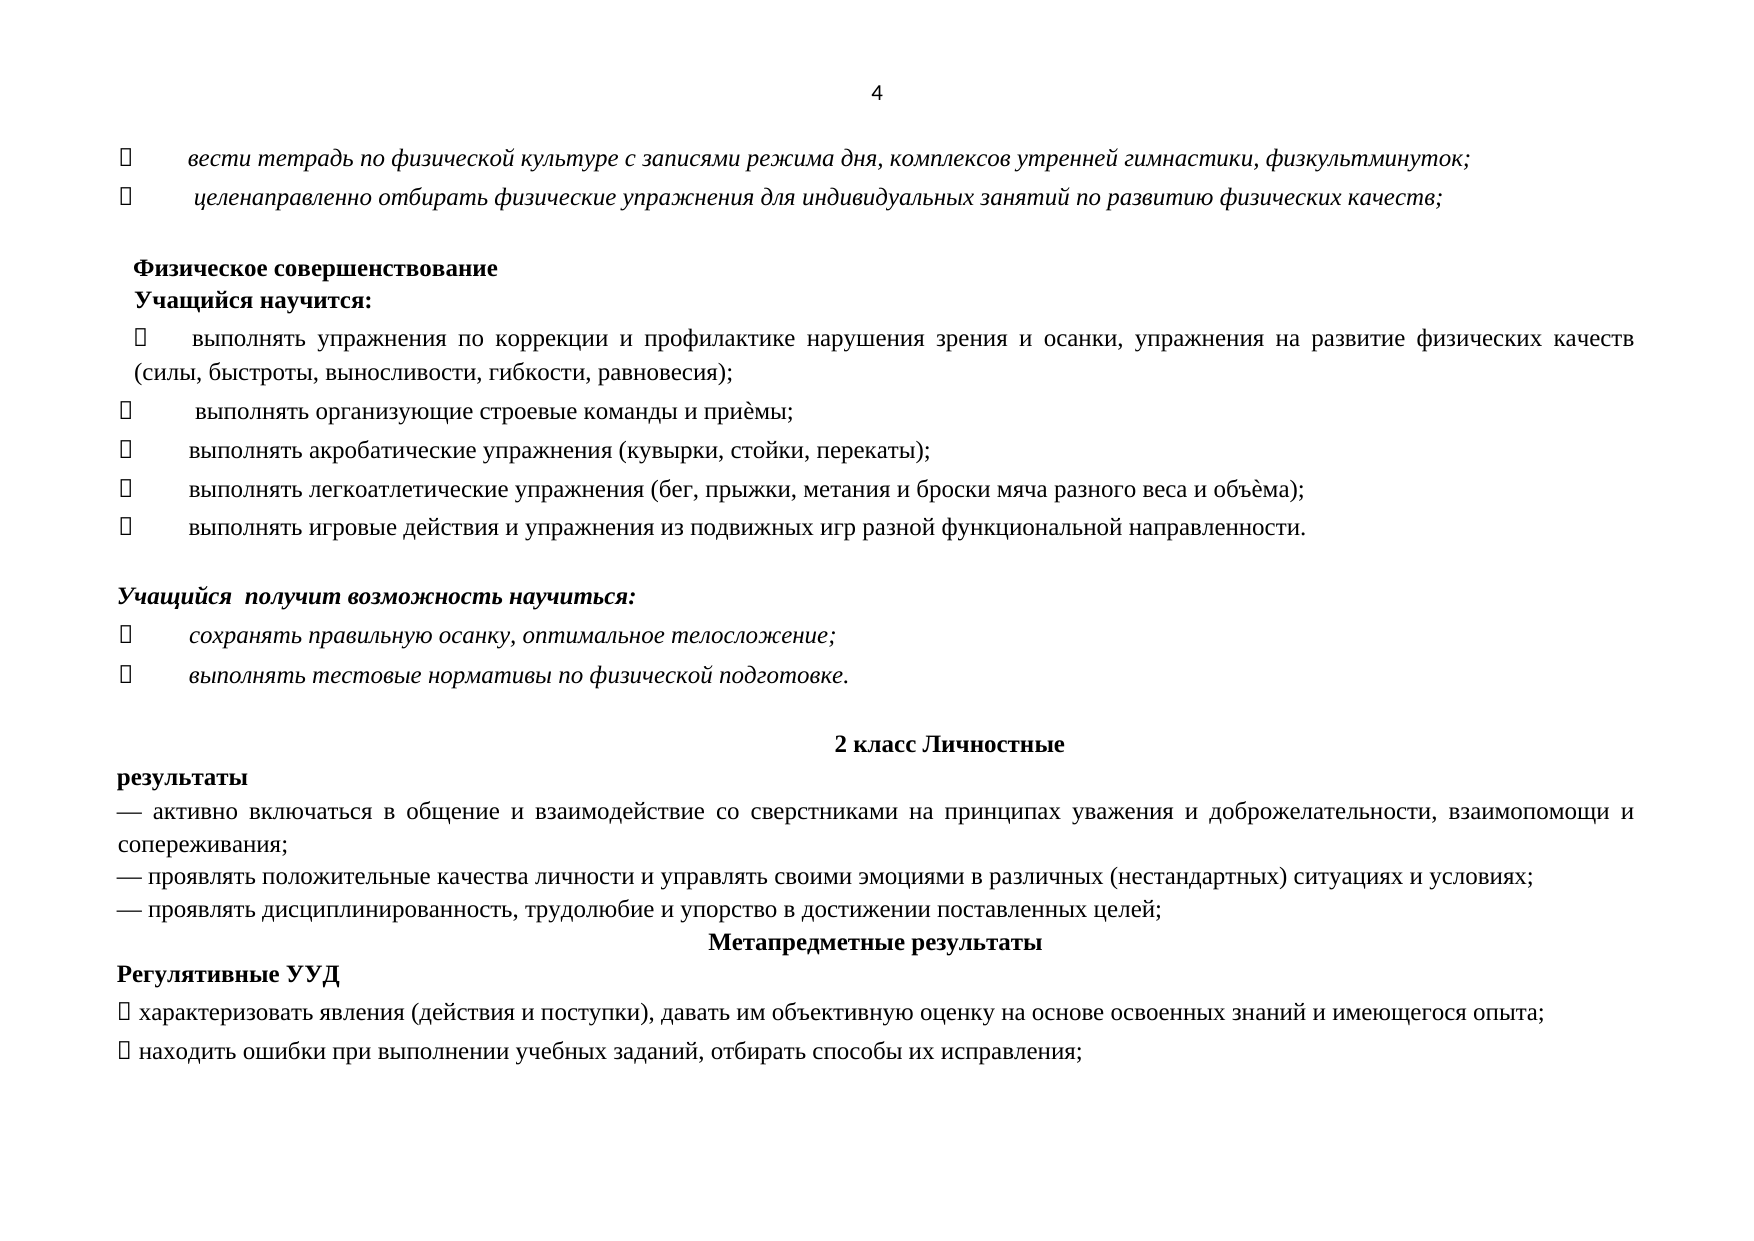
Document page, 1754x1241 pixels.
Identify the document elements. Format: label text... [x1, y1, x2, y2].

text  находить ошибки при выполнении учебных заданий, отбирать способы их исправления; [117, 1032, 1636, 1066]
text — проявлять дисциплинированность, трудолюбие и упорство в достижении поставленных целей; [117, 894, 1636, 923]
text  выполнять тестовые нормативы по физической подготовке. [118, 656, 1642, 690]
text  выполнять упражнения по коррекции и профилактике нарушения зрения и осанки, упражнения на развитие физических качеств (силы, быстроты, выносливости, гибкости, равновесия); [133, 320, 1636, 386]
text  вести тетрадь по физической культуре с записями режима дня, комплексов утренней гимнастики, физкультминуток; [118, 139, 1642, 173]
text Учащийся получит возможность научиться: [117, 581, 1642, 610]
text — активно включаться в общение и взаимодействие со сверстниками на принципах уважения и доброжелательности, взаимопомощи и сопереживания; [117, 796, 1636, 857]
text Физическое совершенствование Учащийся научится: [133, 253, 623, 314]
text Метапредметные результаты Регулятивные УУД [117, 927, 1067, 988]
text  выполнять организующие строевые команды и приѐмы; [118, 393, 1642, 427]
text 2 класс Личностные результаты [117, 729, 1067, 790]
text  характеризовать явления (действия и поступки), давать им объективную оценку на основе освоенных знаний и имеющегося опыта; [117, 994, 1636, 1028]
text  выполнять акробатические упражнения (кувырки, стойки, перекаты); [118, 432, 1642, 466]
text — проявлять положительные качества личности и управлять своими эмоциями в различных (нестандартных) ситуациях и условиях; [117, 861, 1636, 890]
text  целенаправленно отбирать физические упражнения для индивидуальных занятий по развитию физических качеств; [118, 179, 1642, 213]
text  сохранять правильную осанку, оптимальное телосложение; [118, 617, 1642, 651]
text  выполнять игровые действия и упражнения из подвижных игр разной функциональной направленности. [118, 509, 1642, 543]
text  выполнять легкоатлетические упражнения (бег, прыжки, метания и броски мяча разного веса и объѐма); [118, 470, 1642, 504]
